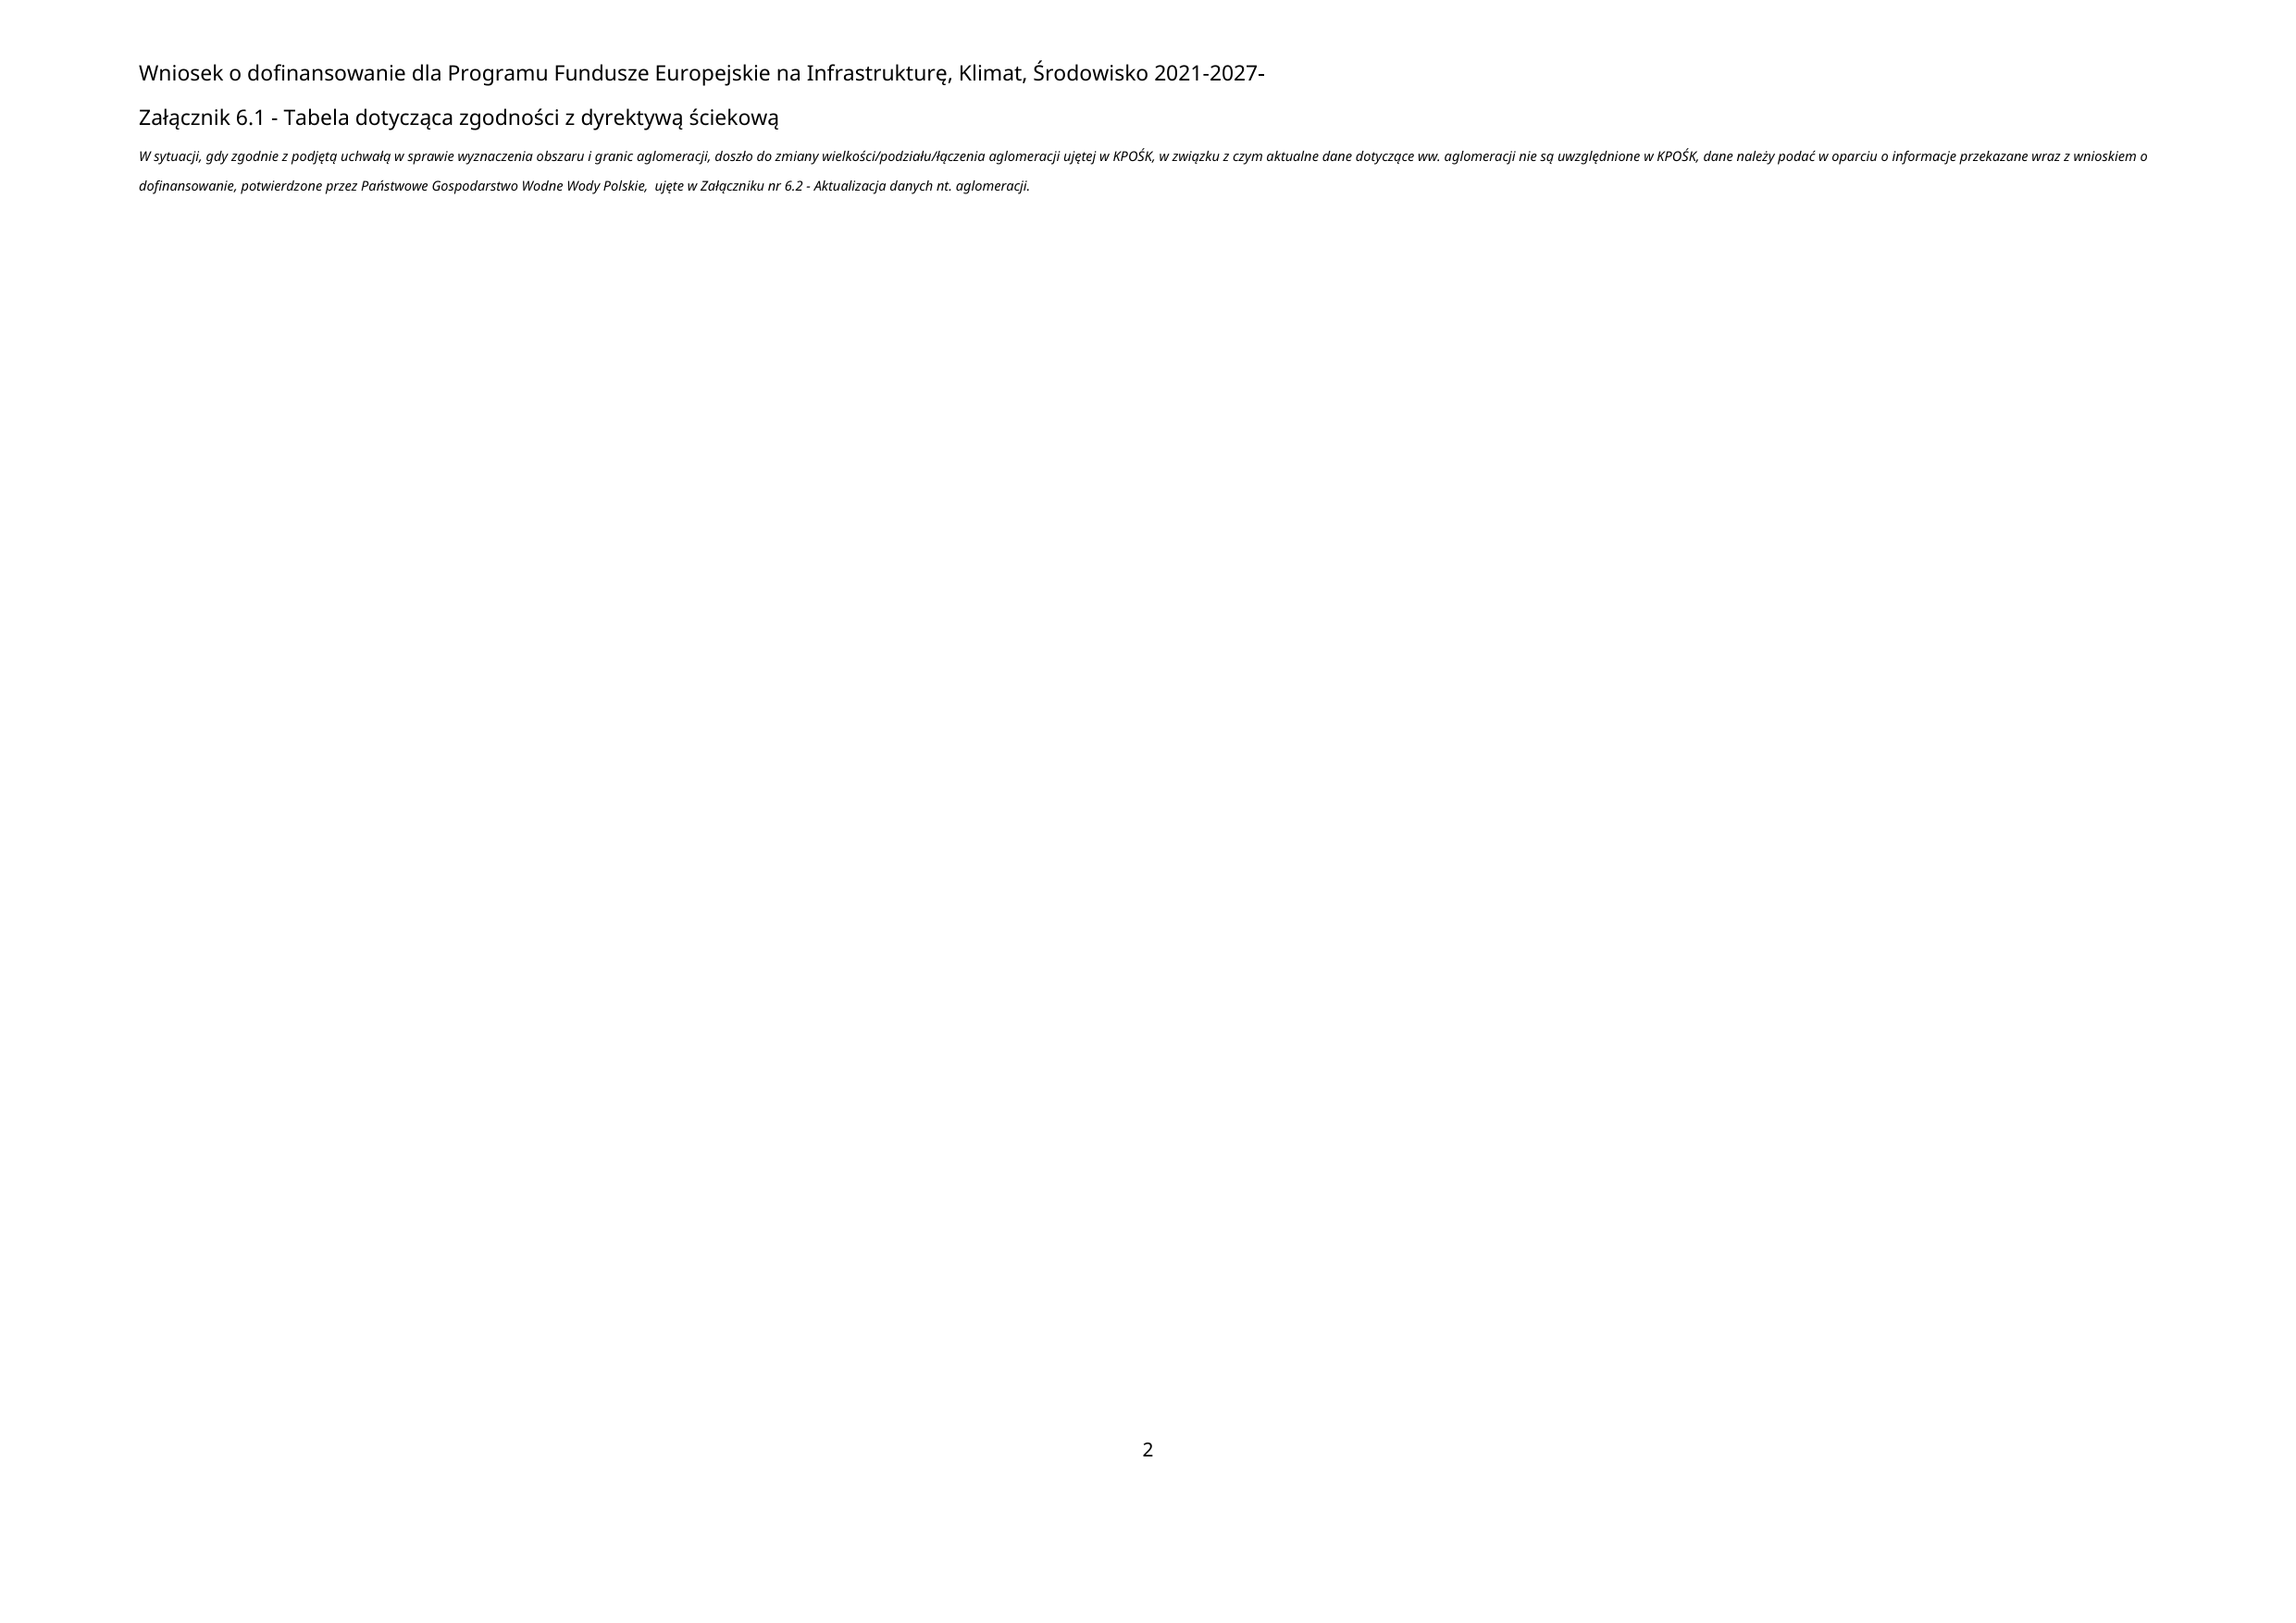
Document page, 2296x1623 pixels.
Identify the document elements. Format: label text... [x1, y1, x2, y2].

text W sytuacji, gdy zgodnie z podjętą uchwałą w sprawie wyznaczenia obszaru i granic aglomeracji, doszło do zmiany wielkości/podziału/łączenia aglomeracji ujętej w KPOŚK, w związku z czym aktualne dane dotyczące ww. aglomeracji nie są uwzględnione w KPOŚK, dane należy podać w oparciu o informacje przekazane wraz z wnioskiem o dofinansowanie, potwierdzone przez Państwowe Gospodarstwo Wodne Wody Polskie, ujęte w Załączniku nr 6.2 - Aktualizacja danych nt. aglomeracji. [139, 147, 2156, 196]
